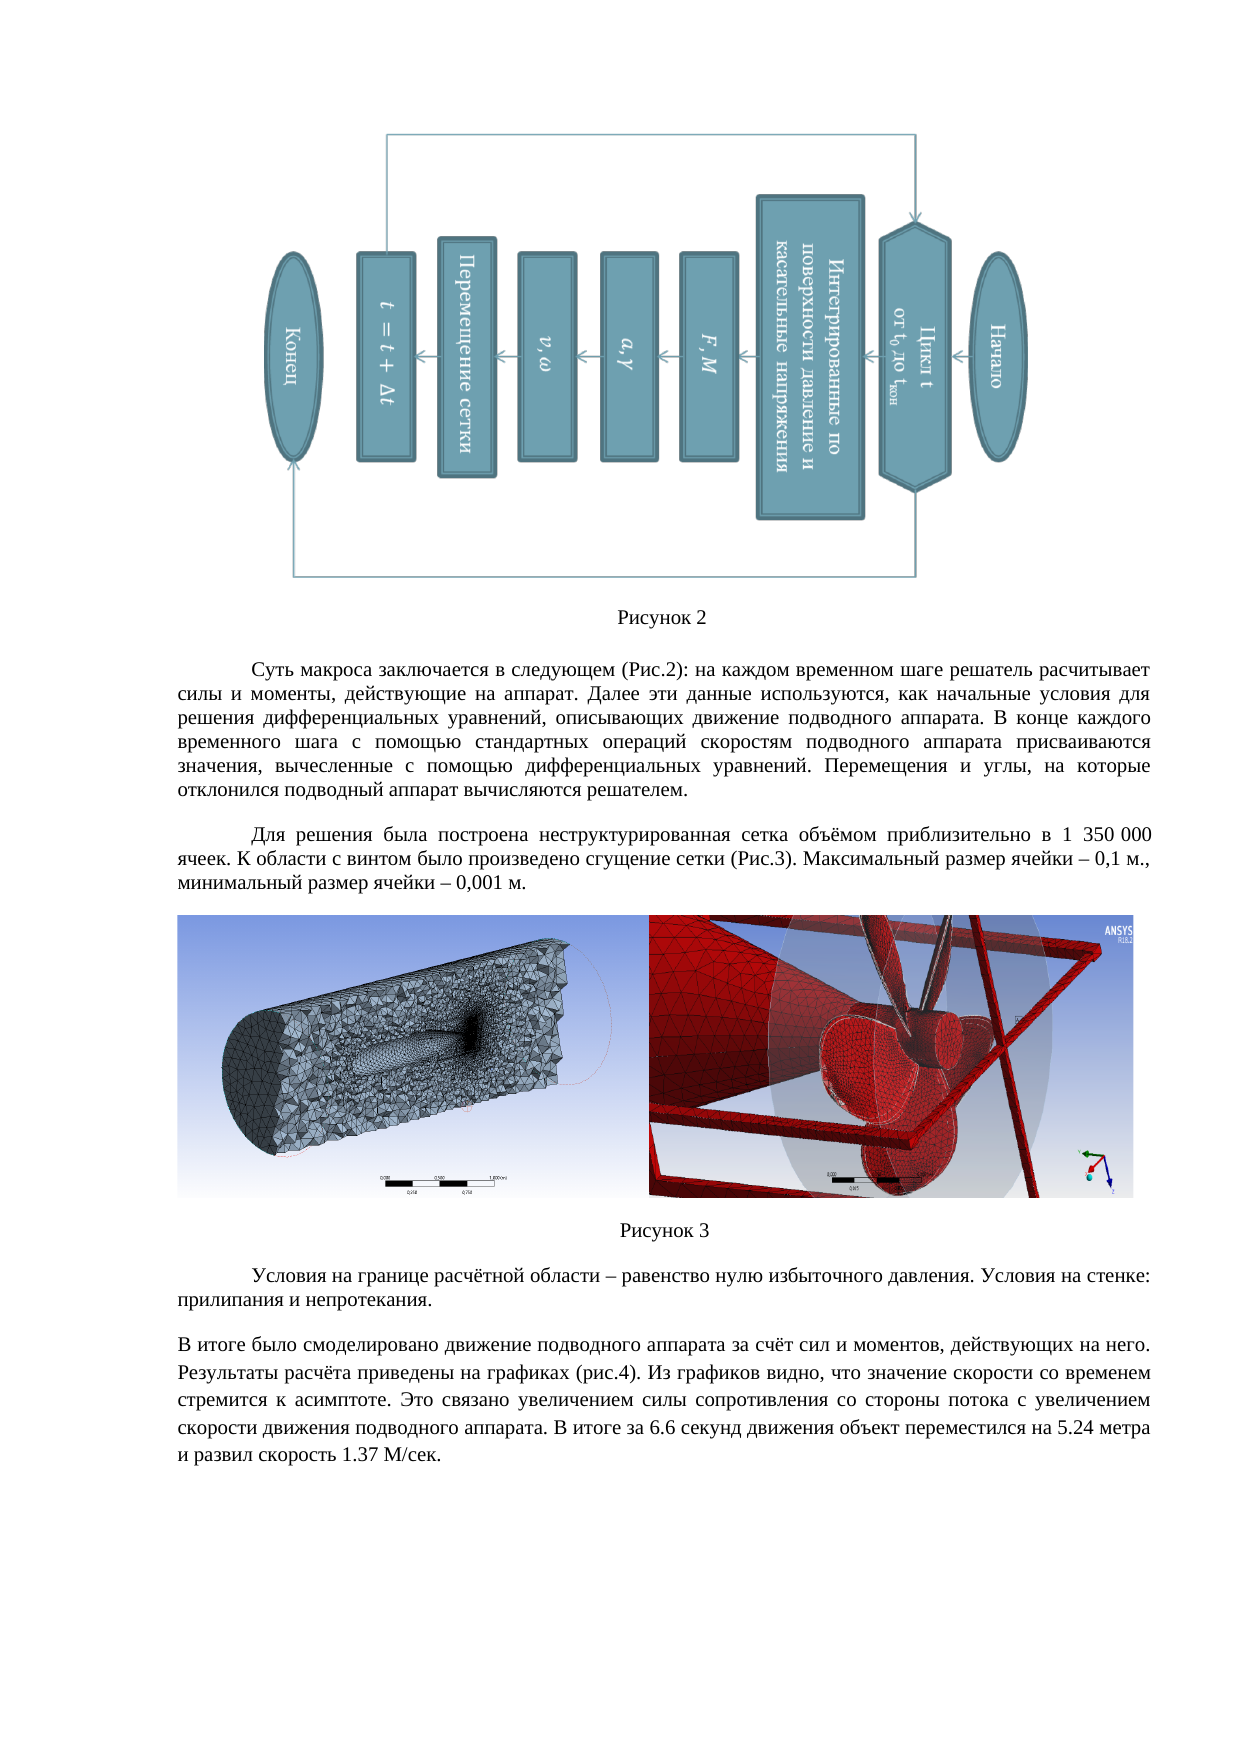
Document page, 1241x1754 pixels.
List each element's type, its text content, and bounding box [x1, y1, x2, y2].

text Суть макроса заключается в следующем (Рис.2): на каждом временном шаге решатель расчитывает силы и моменты, действующие на аппарат. Далее эти данные используются, как начальные условия для решения дифференциальных уравнений, описывающих движение подводного аппарата. В конце каждого временного шага с помощью стандартных операций скоростям подводного аппарата присваиваются значения, вычесленные с помощью дифференциальных уравнений. Перемещения и углы, на которые отклонился подводный аппарат вычисляются решателем. [177, 657, 1152, 801]
text Условия на границе расчётной области – равенство нулю избыточного давления. Условия на стенке: прилипания и непротекания. [177, 1263, 1152, 1311]
text Для решения была построена неструктурированная сетка объёмом приблизительно в 1 350 000 ячеек. К области с винтом было произведено сгущение сетки (Рис.3). Максимальный размер ячейки – 0,1 м., минимальный размер ячейки – 0,001 м. [177, 822, 1152, 894]
text Рисунок 3 [177, 1218, 1152, 1242]
picture [177, 915, 1134, 1198]
text В итоге было смоделировано движение подводного аппарата за счёт сил и моментов, действующих на него. Результаты расчёта приведены на графиках (рис.4). Из графиков видно, что значение скорости со временем стремится к асимптоте. Это связано увеличением силы сопротивления со стороны потока с увеличением скорости движения подводного аппарата. В итоге за 6.6 секунд движения объект переместился на 5.24 метра и развил скорость 1.37 М/сек. [177, 1332, 1152, 1466]
picture [265, 134, 1027, 578]
